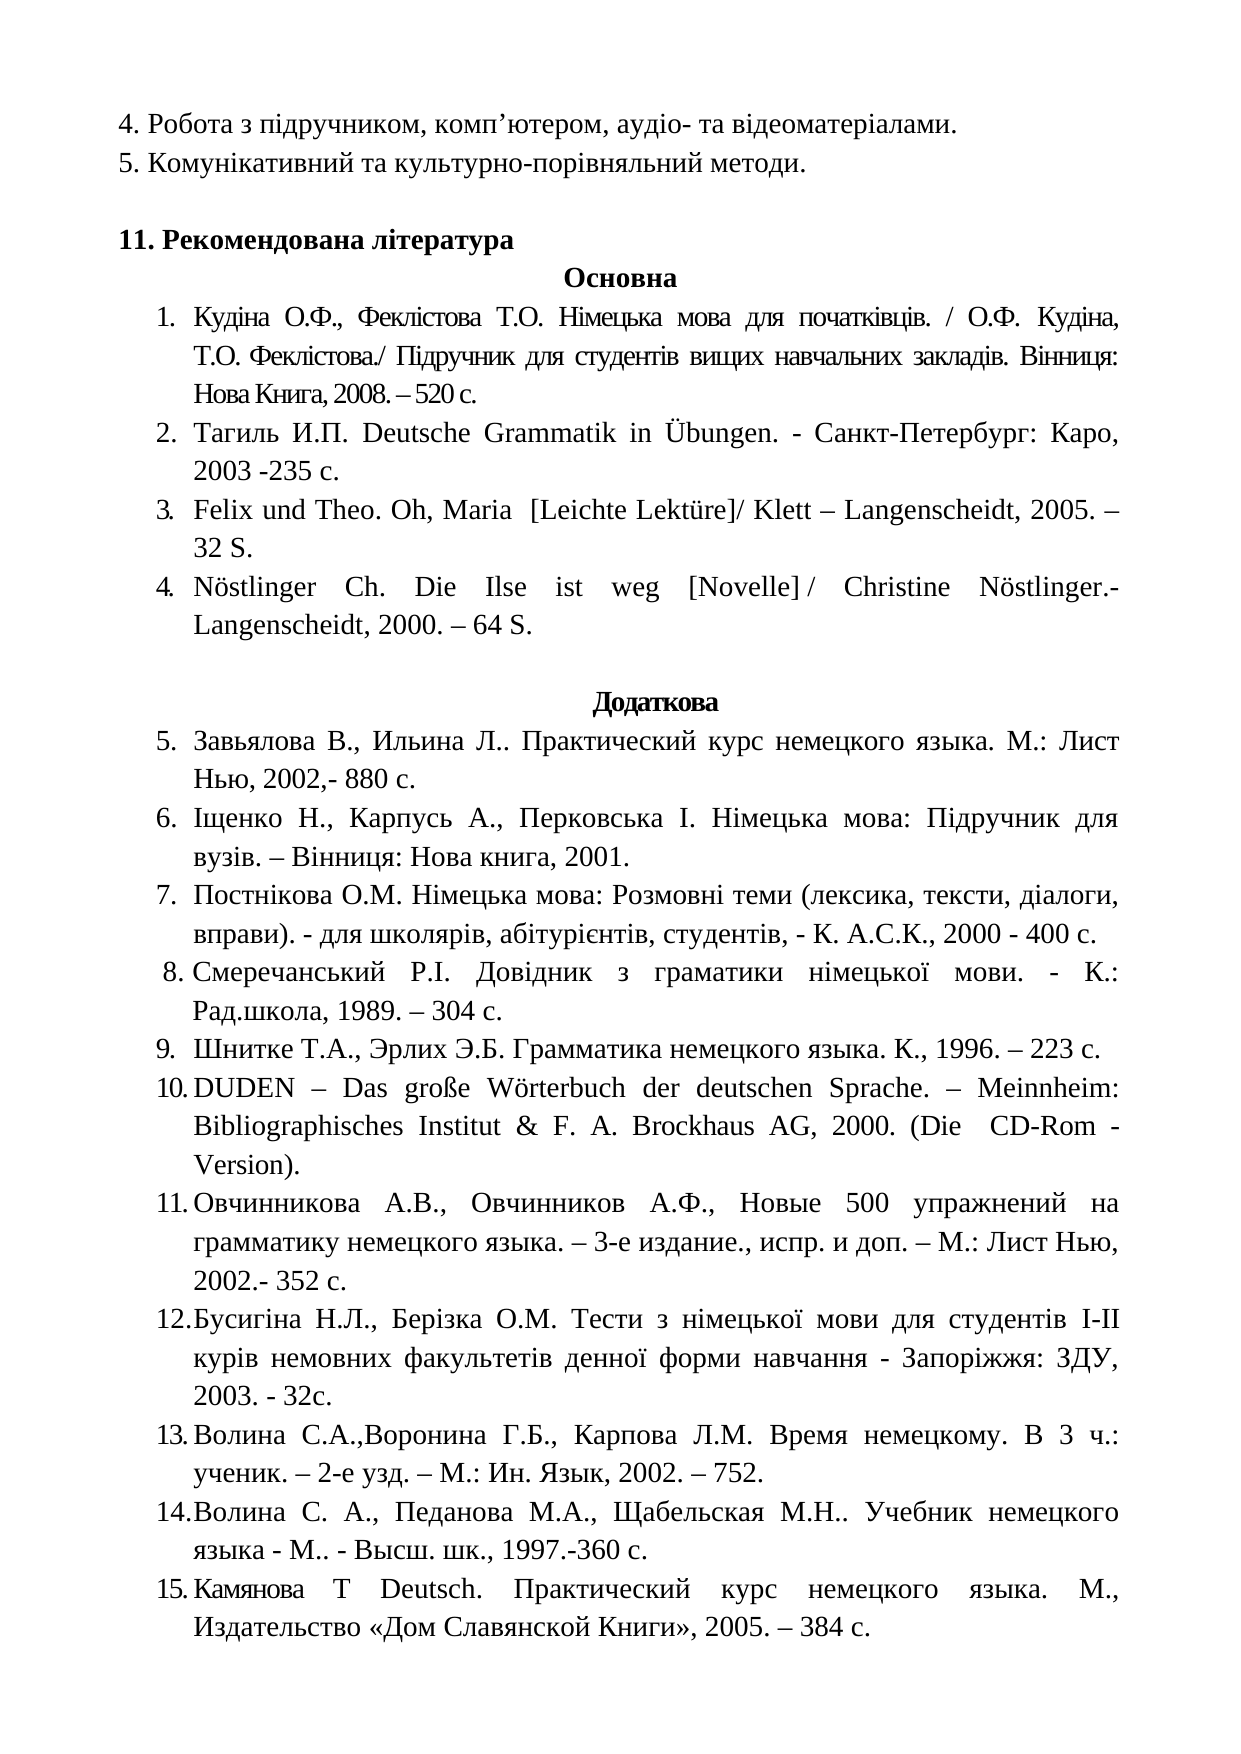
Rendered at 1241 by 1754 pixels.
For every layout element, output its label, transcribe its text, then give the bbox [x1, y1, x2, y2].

list Завьялова В., Ильина Л.. Практический курс немецкого языка. М.: Лист Нью, 2002,- 880 с. [156, 723, 1119, 795]
list DUDEN – Das große Wörterbuch der deutschen Sprache. – Meinnheim: Bibliographisches Institut & F. А. Вrockhaus AG, 2000. (Die СD-Rom - Version). [156, 1070, 1120, 1181]
list Волина С.А.,Воронина Г.Б., Карпова Л.М. Время немецкому. В 3 ч.: ученик. – 2-е узд. – М.: Ин. Язык, 2002. – 752. [156, 1417, 1120, 1489]
list Постнікова О.М. Німецька мова: Розмовні теми (лексика, тексти, діалоги, вправи). - для школярів, абітурієнтів, студентів, - К. А.С.К., 2000 - 400 с. [156, 877, 1119, 949]
list Овчинникова А.В., Овчинников А.Ф., Новые 500 упражнений на грамматику немецкого языка. – 3-е издание., испр. и доп. – М.: Лист Нью, 2002.- 352 с. [156, 1186, 1120, 1296]
list Волина С. А., Педанова М.А., Щабельская М.Н.. Учебник немецкого языка - М.. - Высш. шк., 1997.-360 с. [156, 1494, 1120, 1566]
list Nöstlinger Ch. Die Ilse ist weg [Novelle] / Christine Nöstlinger.- Langenscheidt, 2000. – 64 S. [156, 569, 1119, 641]
list Кудіна О.Ф., Феклістова Т.О. Німецька мова для початківців. / О.Ф. Кудіна, Т.О. Феклістова./ Підручник для студентів вищих навчальних закладів. Вінниця: Нова Книга, 2008. – 520 с. [156, 299, 1119, 410]
text 4. Робота з підручником, компʼютером, аудіо- та відеоматеріалами. [118, 106, 1122, 140]
list Бусигіна Н.Л., Берізка О.М. Тести з німецької мови для студентів I-II курів немовних факультетів денної форми навчання - Запоріжжя: ЗДУ, 2003. - 32с. [156, 1301, 1120, 1412]
list Шнитке Т.А., Эрлих Э.Б. Грамматика немецкого языка. К., 1996. – 223 с. [156, 1031, 1120, 1065]
list Камянова Т Deutsch. Практический курс немецкого языка. М., Издательство «Дом Славянской Книги», 2005. – 384 с. [156, 1571, 1120, 1643]
list Іщенко Н., Карпусь А., Перковська І. Німецька мова: Підручник для вузів. – Вінниця: Нова книга, 2001. [156, 800, 1119, 872]
list Основна [118, 261, 1122, 294]
list Felix und Theo. Oh, Maria [Leichte Lektüre]/ Klett – Langenscheidt, 2005. – 32 S. [156, 492, 1119, 564]
text 5. Комунікативний та культурно-порівняльний методи. [118, 145, 1122, 178]
text Додаткова [193, 684, 1119, 718]
text 11. Рекомендована література [118, 222, 1122, 256]
list Тагиль И.П. Deutsche Grammatik in Übungen. - Санкт-Петербург: Каро, 2003 -235 с. [156, 415, 1119, 487]
list Смеречанський Р.І. Довідник з граматики німецької мови. - К.: Рад.школа, 1989. – 304 с. [162, 954, 1119, 1026]
